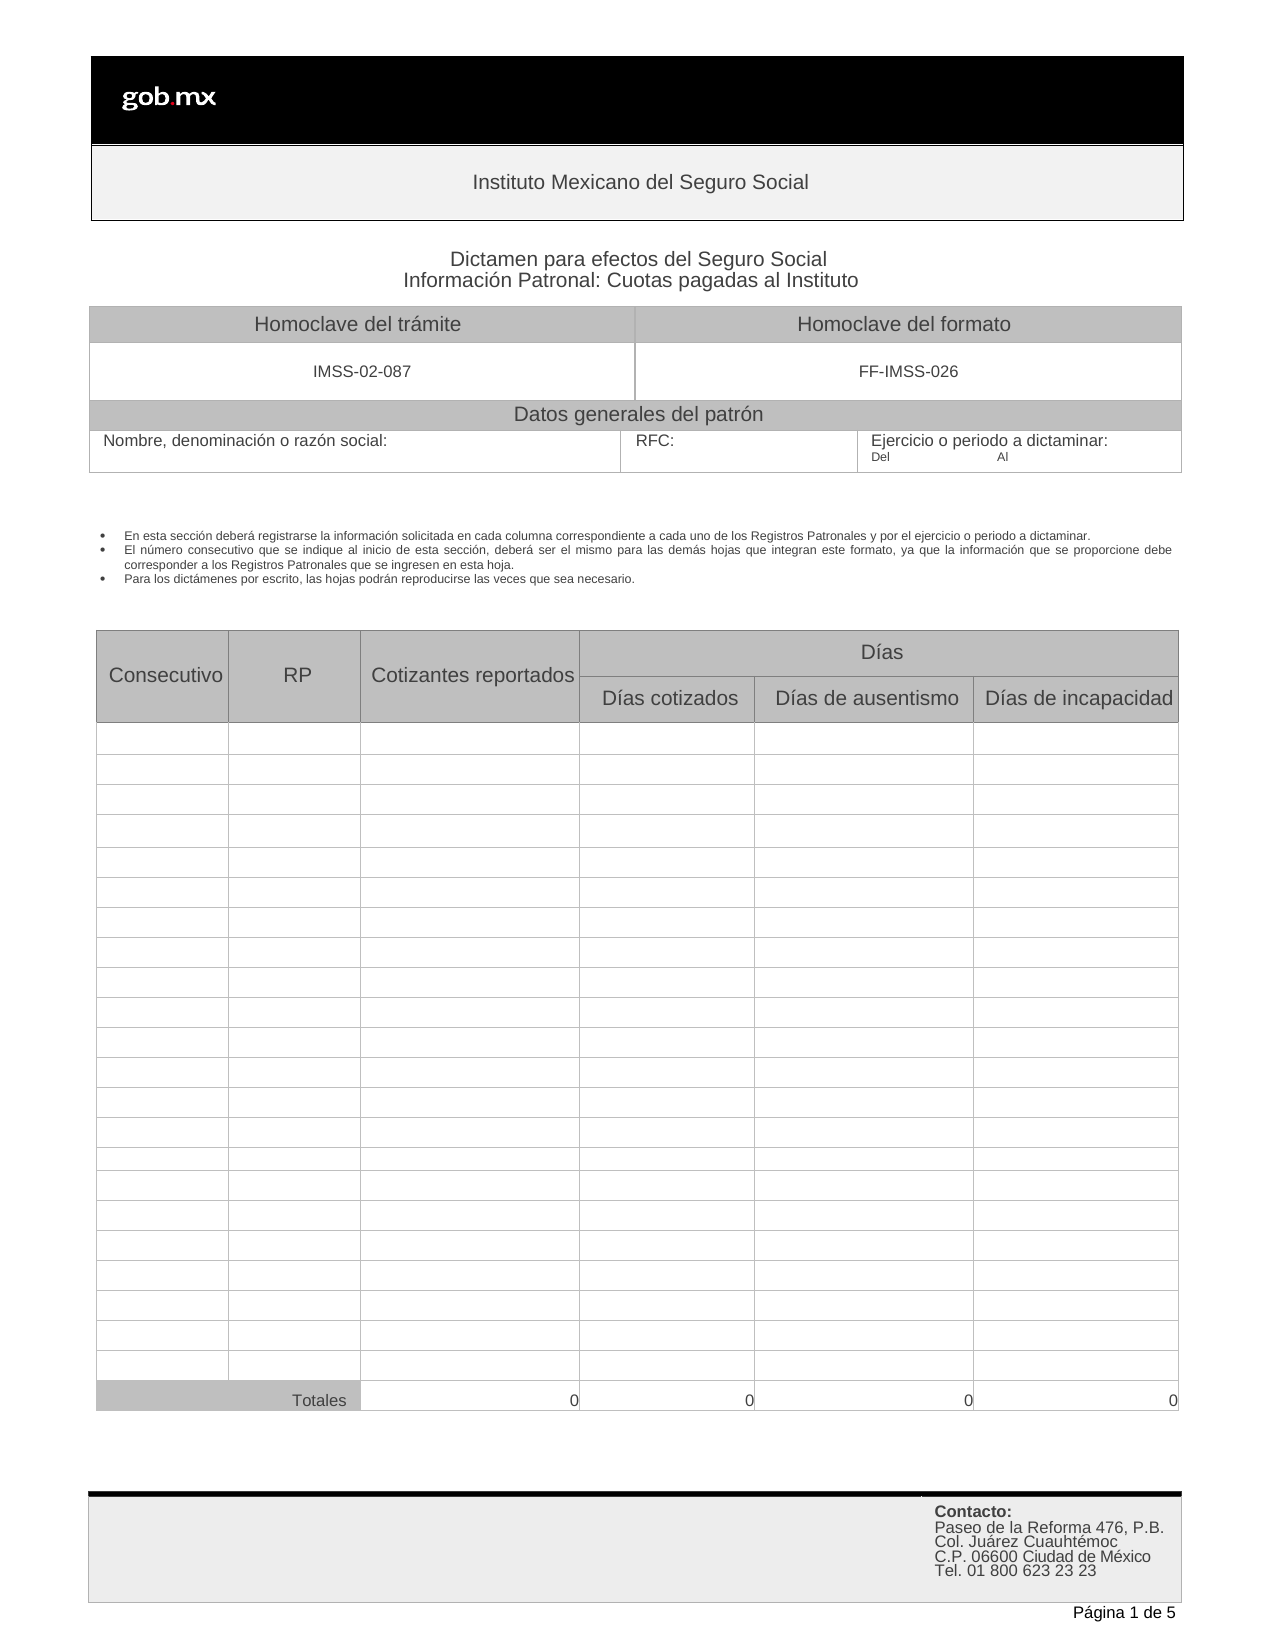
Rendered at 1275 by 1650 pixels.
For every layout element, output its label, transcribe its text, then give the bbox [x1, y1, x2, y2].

table_cell [755, 1261, 973, 1290]
table_cell Homoclave del trámite [90, 307, 634, 342]
table_cell [229, 1088, 360, 1117]
table_cell Datos generales del patrón [90, 401, 1181, 430]
table_cell IMSS-02-087 [90, 343, 634, 400]
table_cell 0 [755, 1381, 973, 1410]
table_cell [229, 723, 360, 754]
table_cell [580, 785, 754, 814]
table_header RP [229, 631, 360, 722]
table_cell [97, 1261, 228, 1290]
table_cell [755, 908, 973, 937]
table_cell [580, 1028, 754, 1057]
table_cell [755, 878, 973, 907]
table_cell [755, 1118, 973, 1147]
table_cell [97, 998, 228, 1027]
table_cell [229, 1231, 360, 1260]
table_cell [229, 785, 360, 814]
table_cell [755, 1321, 973, 1350]
table_cell [580, 968, 754, 997]
table_cell [97, 1381, 228, 1410]
table_cell [755, 998, 973, 1027]
table_cell [580, 723, 754, 754]
table_cell [755, 1088, 973, 1117]
table_cell [229, 998, 360, 1027]
table_cell [755, 1058, 973, 1087]
table_cell [974, 1088, 1178, 1117]
table_cell [361, 878, 579, 907]
table_cell Nombre, denominación o razón social: [90, 431, 620, 472]
table_cell [755, 815, 973, 847]
table_cell [361, 1148, 579, 1170]
table_cell [229, 878, 360, 907]
table_cell [580, 1088, 754, 1117]
table_cell [97, 785, 228, 814]
table_cell [361, 908, 579, 937]
table_cell [229, 1148, 360, 1170]
table_cell [361, 968, 579, 997]
table_cell [755, 938, 973, 967]
table_cell [361, 755, 579, 784]
table_cell [974, 1351, 1178, 1380]
table_cell [755, 848, 973, 877]
table_cell [755, 785, 973, 814]
table_cell Días cotizados [580, 677, 754, 722]
table_cell [974, 1171, 1178, 1200]
table_cell [755, 1148, 973, 1170]
table_cell [974, 1321, 1178, 1350]
table_cell [755, 968, 973, 997]
table_cell [97, 1028, 228, 1057]
table_cell [229, 815, 360, 847]
table_cell [974, 723, 1178, 754]
table_cell [755, 723, 973, 754]
table_cell [97, 1351, 228, 1380]
table_cell [229, 1261, 360, 1290]
table_cell [580, 1321, 754, 1350]
table_cell [755, 755, 973, 784]
table_cell Días de incapacidad [974, 677, 1178, 722]
table_cell [580, 938, 754, 967]
table_cell [974, 998, 1178, 1027]
table_cell [361, 1321, 579, 1350]
table_cell [580, 1201, 754, 1230]
table_cell [97, 1088, 228, 1117]
table_cell Homoclave del formato [636, 307, 1181, 342]
table_cell [97, 848, 228, 877]
table_cell [361, 1201, 579, 1230]
table_cell [97, 1171, 228, 1200]
table_cell [580, 1291, 754, 1320]
table_cell [361, 1088, 579, 1117]
table_cell [755, 1028, 973, 1057]
table_cell [361, 1351, 579, 1380]
table_cell [97, 1291, 228, 1320]
table_cell [580, 878, 754, 907]
table_cell [97, 938, 228, 967]
table_cell Días de ausentismo [755, 677, 973, 722]
table_cell [974, 1201, 1178, 1230]
table_cell [361, 938, 579, 967]
table_cell [97, 723, 228, 754]
table_cell [97, 878, 228, 907]
table_cell [361, 723, 579, 754]
table_cell [974, 848, 1178, 877]
table_cell [229, 1201, 360, 1230]
table_cell [97, 1118, 228, 1147]
table_cell [974, 908, 1178, 937]
table_cell [97, 1231, 228, 1260]
table_cell [361, 1118, 579, 1147]
table_cell [229, 1351, 360, 1380]
table_cell [580, 1261, 754, 1290]
table_cell [580, 1148, 754, 1170]
table_cell [97, 1148, 228, 1170]
table_cell [974, 1291, 1178, 1320]
table_cell [361, 848, 579, 877]
table_cell Ejercicio o periodo a dictaminar: Del Al [858, 431, 1181, 472]
table_cell [974, 878, 1178, 907]
table_cell [97, 755, 228, 784]
table_cell [361, 998, 579, 1027]
table_cell [229, 1321, 360, 1350]
table_cell Totales [229, 1381, 360, 1410]
table_cell [361, 815, 579, 847]
table_cell RFC: [621, 431, 857, 472]
table_cell [97, 968, 228, 997]
table_cell [974, 968, 1178, 997]
table_cell [974, 1231, 1178, 1260]
table_cell [229, 755, 360, 784]
table_header En esta sección deberá registrarse la información solicitada en cada columna correspondiente a cada uno de los Registros Patronales y por el ejercicio o periodo a dictaminar. El número consecutivo que se indique al inicio de esta sección, deberá ser el mismo para las demás hojas que integran este formato, ya que la información que se proporcione debe corresponder a los Registros Patronales que se ingresen en esta hoja. Para los dictámenes por escrito, las hojas podrán reproducirse las veces que sea necesario. [89, 517, 1186, 617]
table_cell [974, 938, 1178, 967]
table_cell [580, 1231, 754, 1260]
table_cell [229, 1058, 360, 1087]
table_cell [755, 1171, 973, 1200]
table_cell [580, 1118, 754, 1147]
table_cell [580, 848, 754, 877]
table_cell 0 [580, 1381, 754, 1410]
table_cell [229, 968, 360, 997]
table_cell [97, 815, 228, 847]
table_cell [361, 1261, 579, 1290]
table_cell [580, 998, 754, 1027]
table_cell [755, 1351, 973, 1380]
table_cell 0 [361, 1381, 579, 1410]
table_cell [974, 815, 1178, 847]
table_cell [361, 785, 579, 814]
table_cell [755, 1231, 973, 1260]
table_header Cotizantes reportados [361, 631, 579, 722]
table_cell [97, 1201, 228, 1230]
table_cell [974, 1028, 1178, 1057]
table_header Consecutivo [97, 631, 228, 722]
table_cell [580, 1058, 754, 1087]
table_cell [974, 755, 1178, 784]
table_cell [229, 1171, 360, 1200]
table_cell [361, 1291, 579, 1320]
table_cell [361, 1171, 579, 1200]
table_cell [361, 1231, 579, 1260]
table_cell [97, 908, 228, 937]
table_cell [580, 1171, 754, 1200]
table_cell [229, 938, 360, 967]
table_cell 0 [974, 1381, 1178, 1410]
table_cell [229, 1028, 360, 1057]
table_cell [229, 908, 360, 937]
table_cell [361, 1058, 579, 1087]
table_cell [97, 1321, 228, 1350]
table_cell [974, 1261, 1178, 1290]
table_cell [974, 1058, 1178, 1087]
table_cell [974, 1118, 1178, 1147]
table_cell [974, 1148, 1178, 1170]
table_cell [229, 848, 360, 877]
table_header Días [580, 631, 1178, 676]
table_cell [580, 755, 754, 784]
table_cell [580, 908, 754, 937]
table_cell [755, 1201, 973, 1230]
table_cell FF-IMSS-026 [636, 343, 1181, 400]
table_header Dictamen para efectos del Seguro Social Información Patronal: Cuotas pagadas al Instituto [89, 249, 1182, 306]
table_cell [229, 1291, 360, 1320]
table_cell [361, 1028, 579, 1057]
table_cell [755, 1291, 973, 1320]
table_cell [974, 785, 1178, 814]
table_cell [580, 1351, 754, 1380]
table_cell [229, 1118, 360, 1147]
table_cell [580, 815, 754, 847]
table_cell [97, 1058, 228, 1087]
